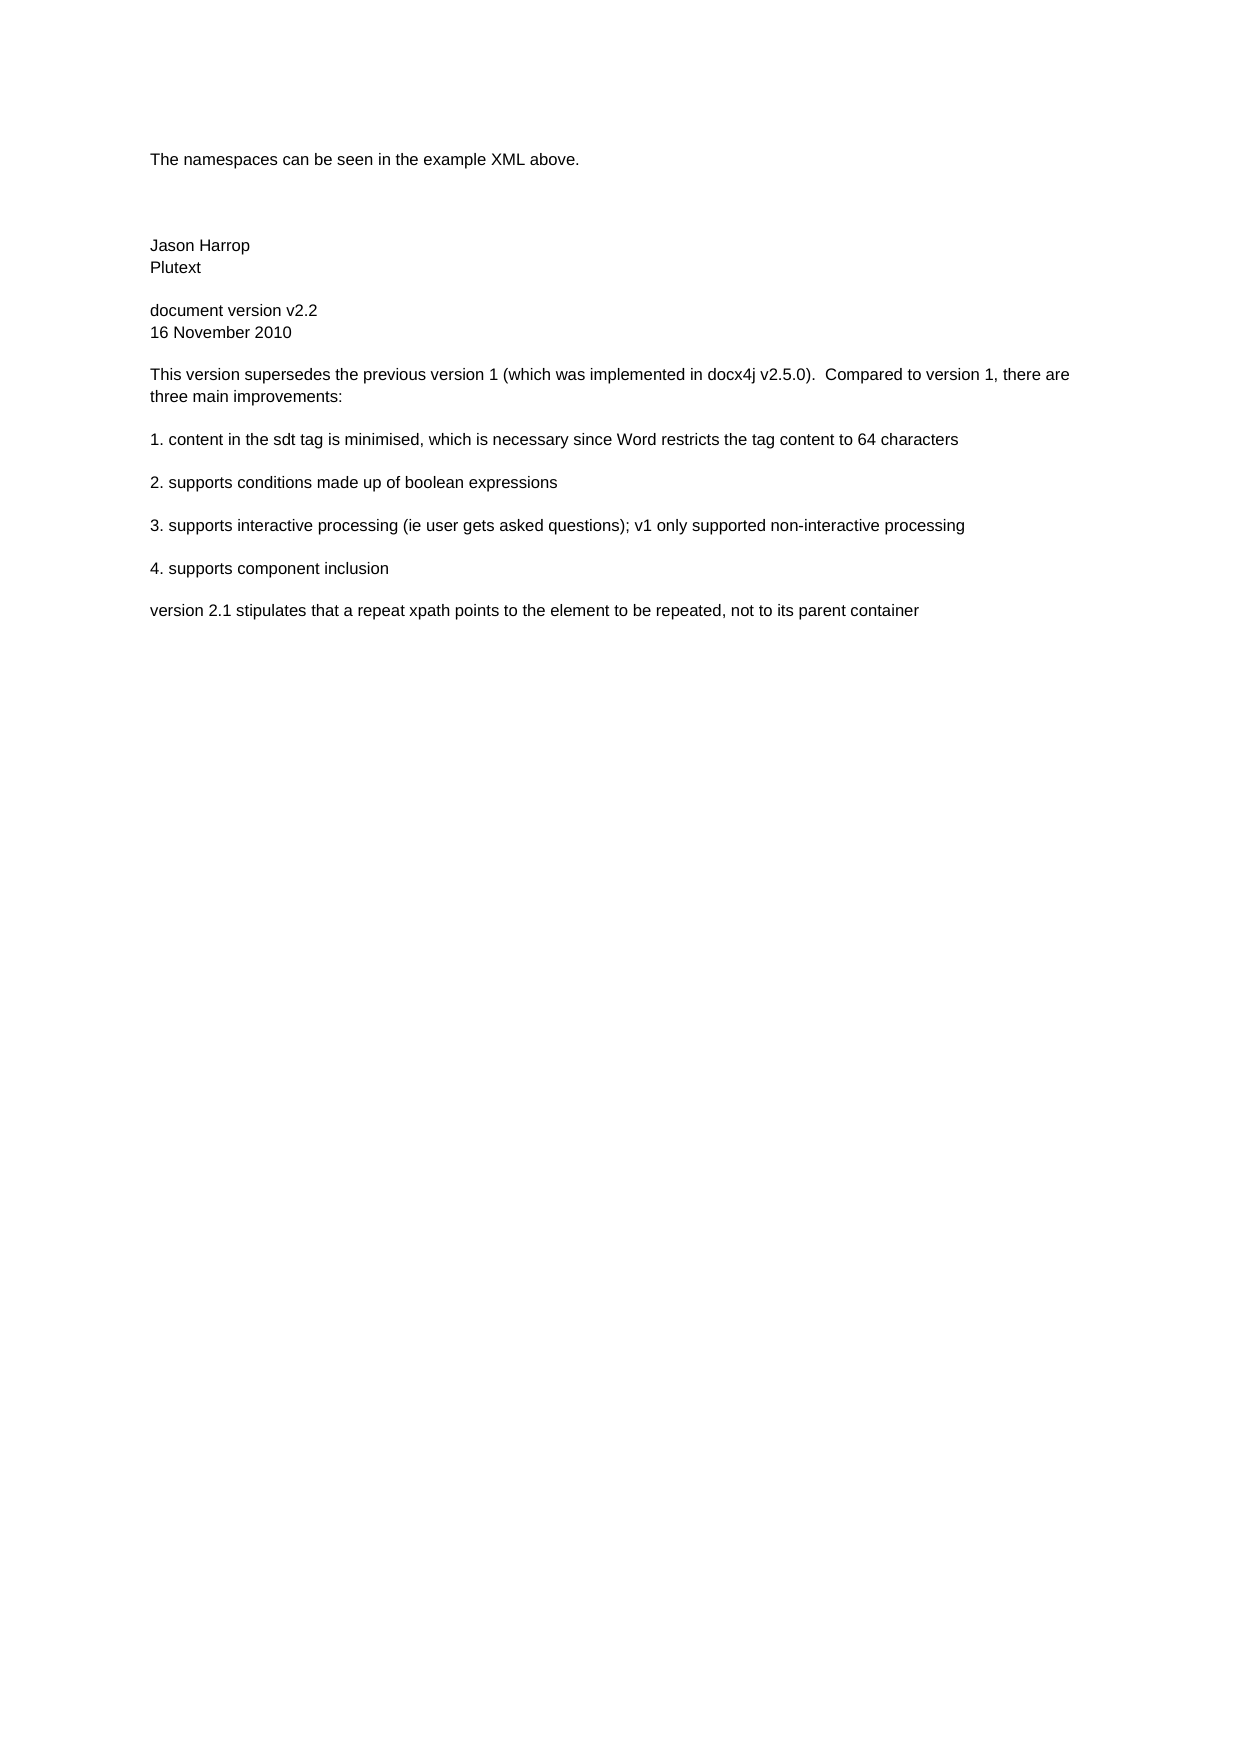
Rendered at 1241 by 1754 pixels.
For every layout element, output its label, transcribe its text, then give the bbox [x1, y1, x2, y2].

text version 2.1 stipulates that a repeat xpath points to the element to be repeated, not to its parent container [150, 601, 1090, 620]
text 3. supports interactive processing (ie user gets asked questions); v1 only supported non-interactive processing [150, 516, 1090, 535]
text The namespaces can be seen in the example XML above. [150, 150, 1090, 169]
text 1. content in the sdt tag is minimised, which is necessary since Word restricts the tag content to 64 characters [150, 430, 1090, 449]
text document version v2.2 16 November 2010 [150, 300, 1090, 342]
text 4. supports component inclusion [150, 558, 1090, 578]
text 2. supports conditions made up of boolean expressions [150, 473, 1090, 492]
text This version supersedes the previous version 1 (which was implemented in docx4j v2.5.0). Compared to version 1, there are three main improvements: [150, 365, 1090, 406]
text Jason Harrop Plutext [150, 236, 1090, 277]
